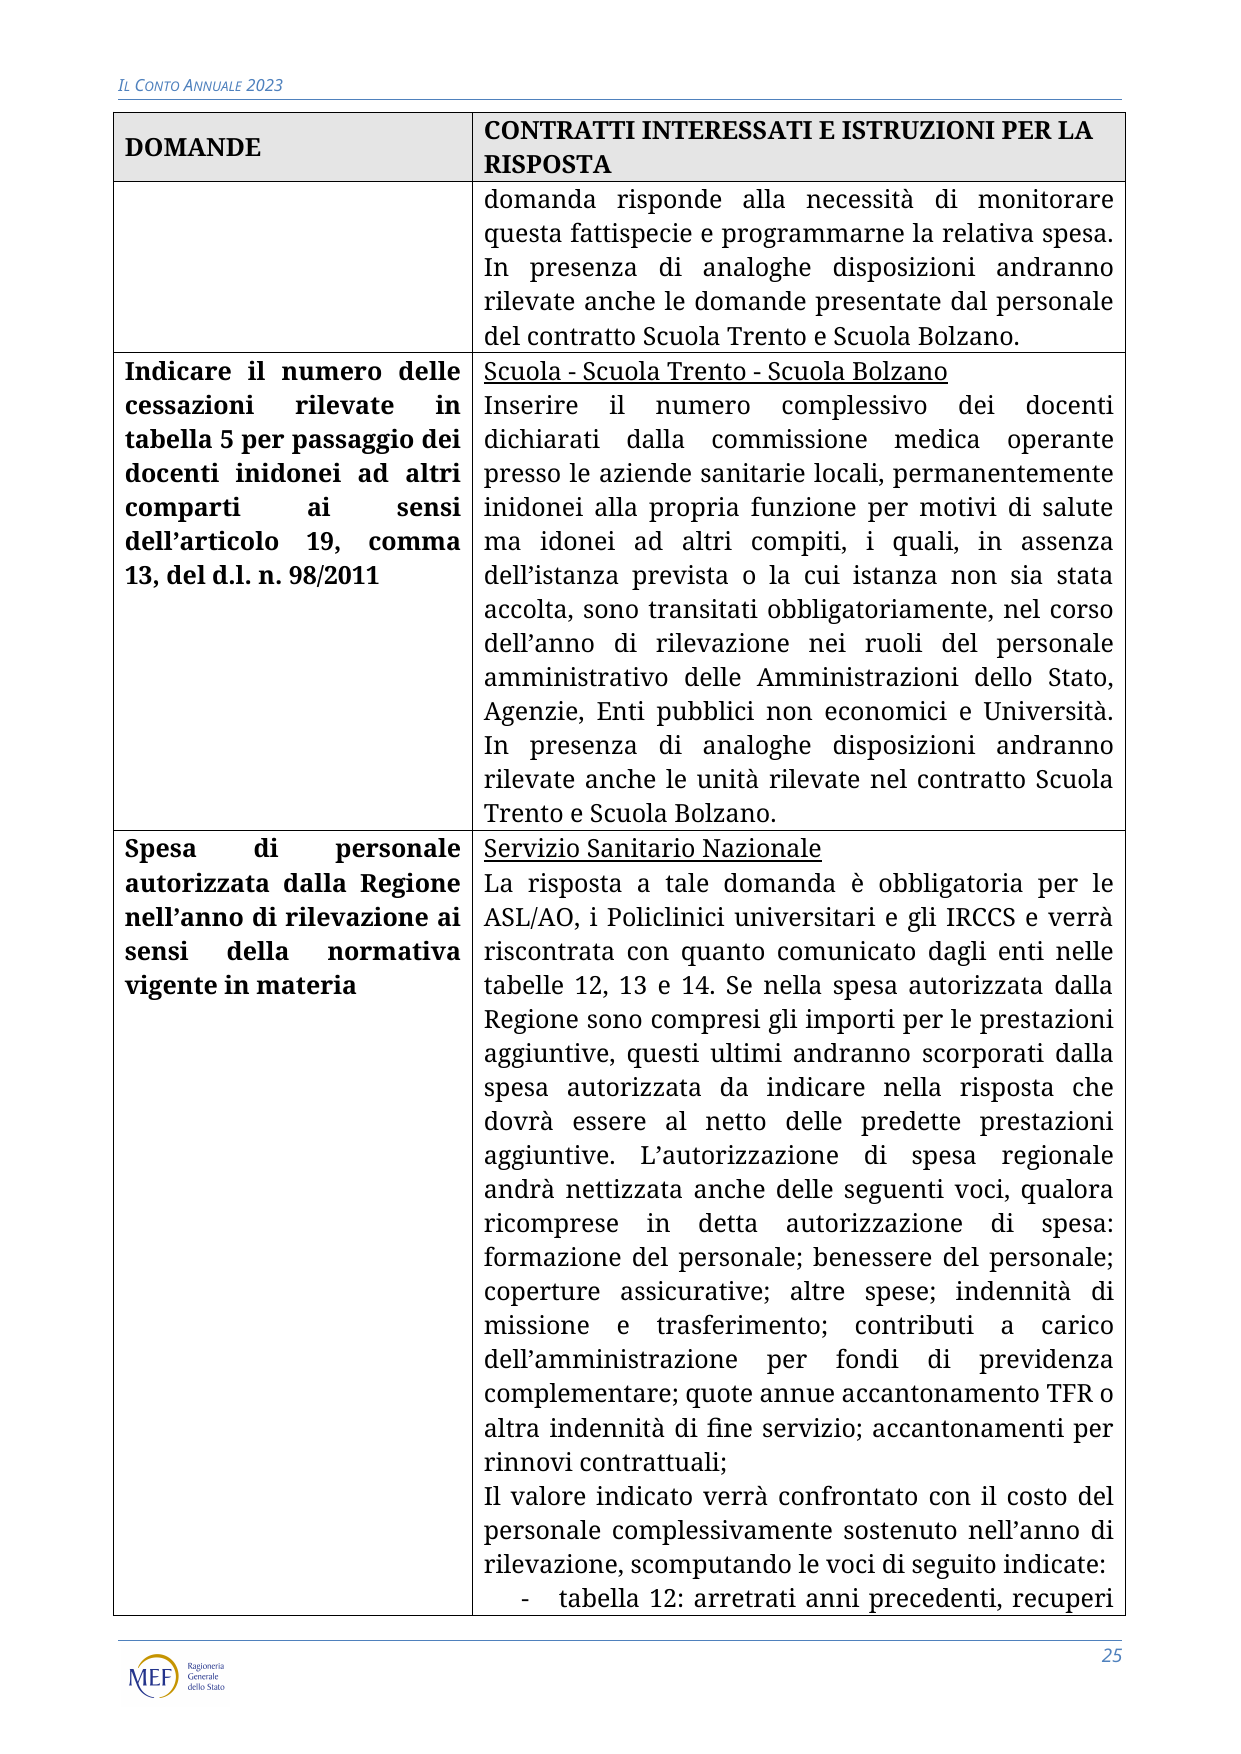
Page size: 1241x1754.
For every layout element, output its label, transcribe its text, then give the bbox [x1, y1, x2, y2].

table_header DOMANDE [114, 113, 472, 181]
picture [120, 1645, 231, 1707]
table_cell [473, 831, 1125, 1614]
table_header CONTRATTI INTERESSATI E ISTRUZIONI PER LA RISPOSTA [473, 113, 1125, 181]
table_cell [114, 831, 472, 1614]
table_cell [114, 182, 472, 352]
table_cell Indicare il numero delle cessazioni rilevate in tabella 5 per passaggio dei docenti inidonei ad altri comparti ai sensi dell’articolo 19, comma 13, del d.l. n. 98/2011 [114, 353, 472, 830]
table_cell Scuola - Scuola Trento - Scuola Bolzano Inserire il numero complessivo dei docenti dichiarati dalla commissione medica operante presso le aziende sanitarie locali, permanentemente inidonei alla propria funzione per motivi di salute ma idonei ad altri compiti, i quali, in assenza dell’istanza prevista o la cui istanza non sia stata accolta, sono transitati obbligatoriamente, nel corso dell’anno di rilevazione nei ruoli del personale amministrativo delle Amministrazioni dello Stato, Agenzie, Enti pubblici non economici e Università. In presenza di analoghe disposizioni andranno rilevate anche le unità rilevate nel contratto Scuola Trento e Scuola Bolzano. [473, 353, 1125, 830]
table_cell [473, 182, 1125, 352]
